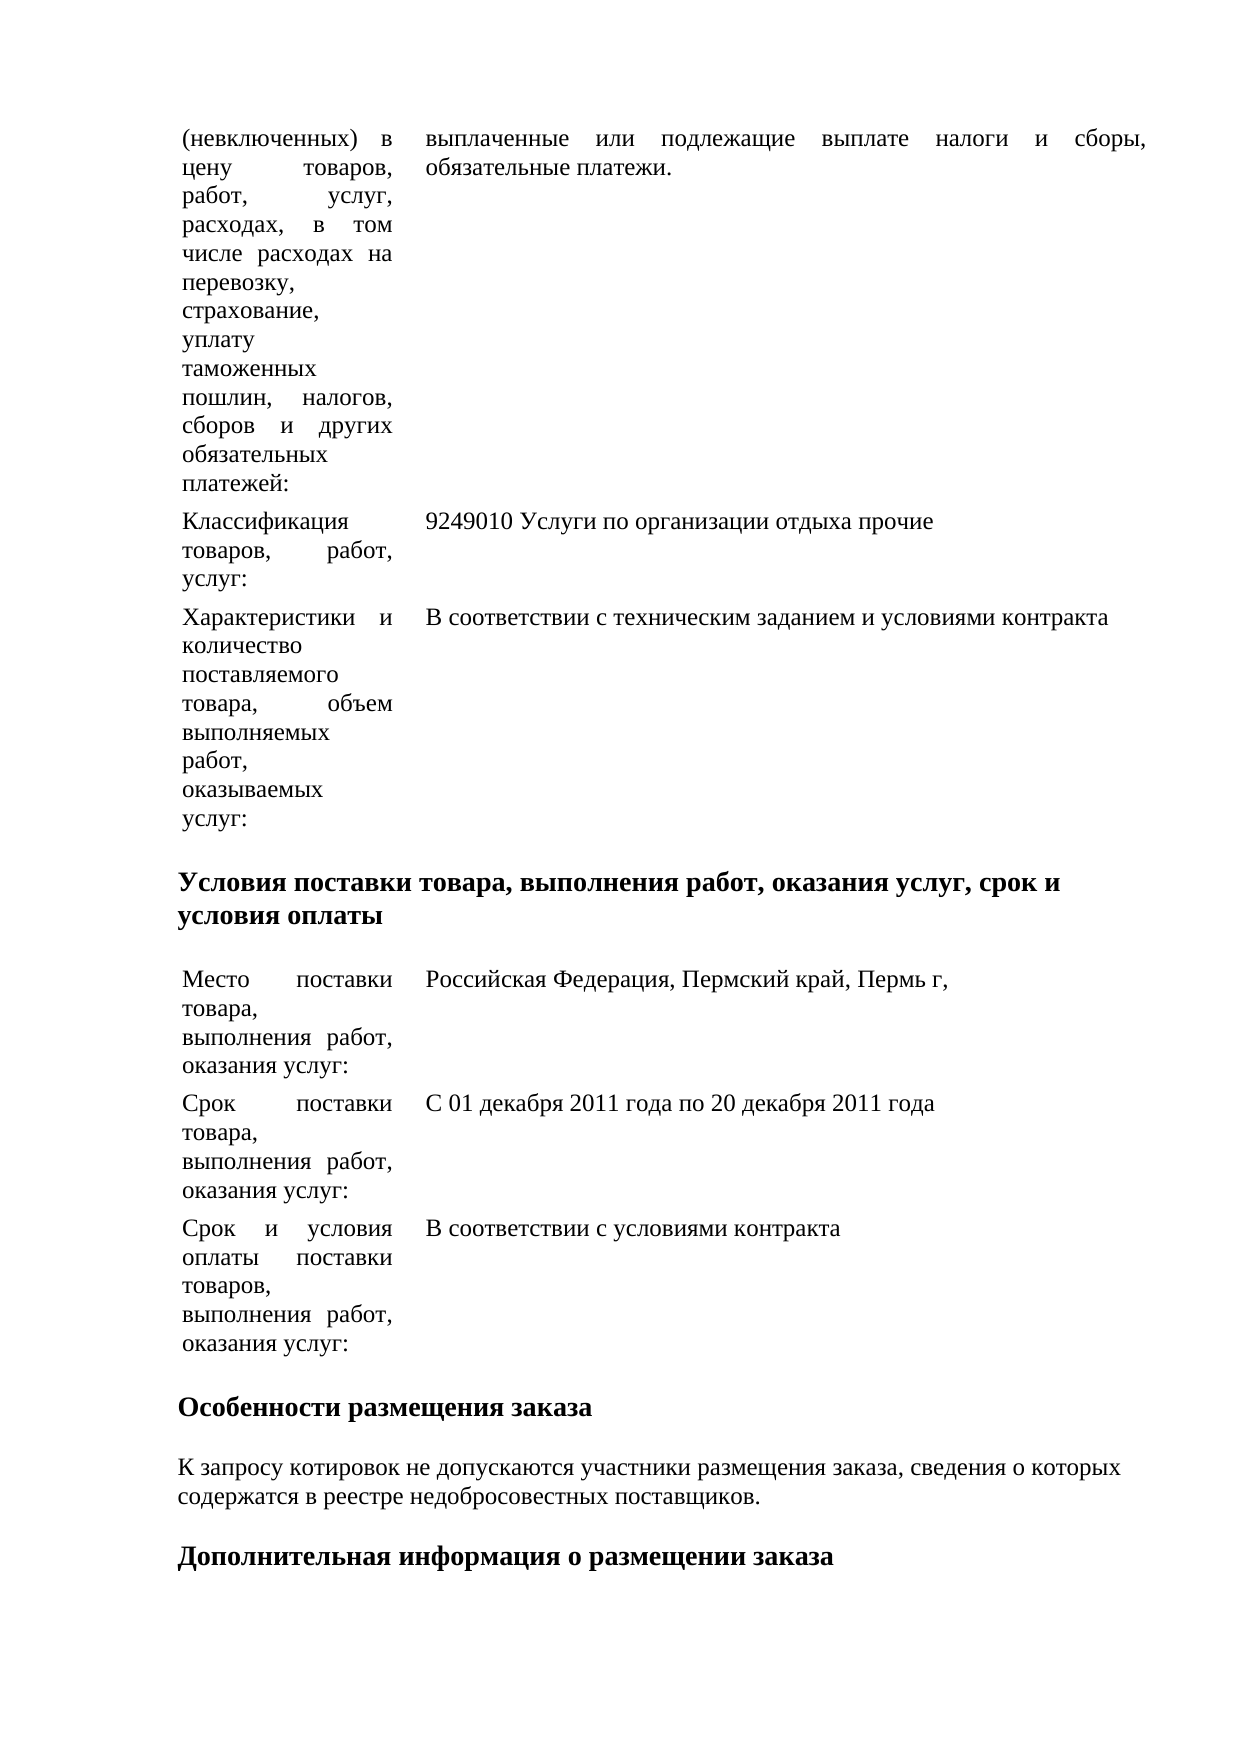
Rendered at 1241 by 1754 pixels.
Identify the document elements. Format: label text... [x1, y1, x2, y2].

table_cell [177, 118, 421, 501]
table_header Российская Федерация, Пермский край, Пермь г, [421, 959, 1152, 1084]
table_cell Характеристики и количество поставляемого товара, объем выполняемых работ, оказываемых услуг: [177, 597, 421, 836]
table_header Место поставки товара, выполнения работ, оказания услуг: [177, 959, 421, 1084]
table_cell Классификация товаров, работ, услуг: [177, 501, 421, 597]
table_cell В соответствии с техническим заданием и условиями контракта [421, 597, 1152, 836]
text Дополнительная информация о размещении заказа [177, 1539, 1152, 1571]
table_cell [421, 118, 1152, 501]
text К запросу котировок не допускаются участники размещения заказа, сведения о которых содержатся в реестре недобросовестных поставщиков. [177, 1452, 1152, 1509]
text Особенности размещения заказа [177, 1390, 1152, 1423]
table_cell Срок поставки товара, выполнения работ, оказания услуг: [177, 1084, 421, 1208]
table_cell С 01 декабря 2011 года по 20 декабря 2011 года [421, 1084, 1152, 1208]
text Условия поставки товара, выполнения работ, оказания услуг, срок и условия оплаты [177, 865, 1152, 930]
table_cell 9249010 Услуги по организации отдыха прочие [421, 501, 1152, 597]
table_cell В соответствии с условиями контракта [421, 1208, 1152, 1361]
table_cell Срок и условия оплаты поставки товаров, выполнения работ, оказания услуг: [177, 1208, 421, 1361]
